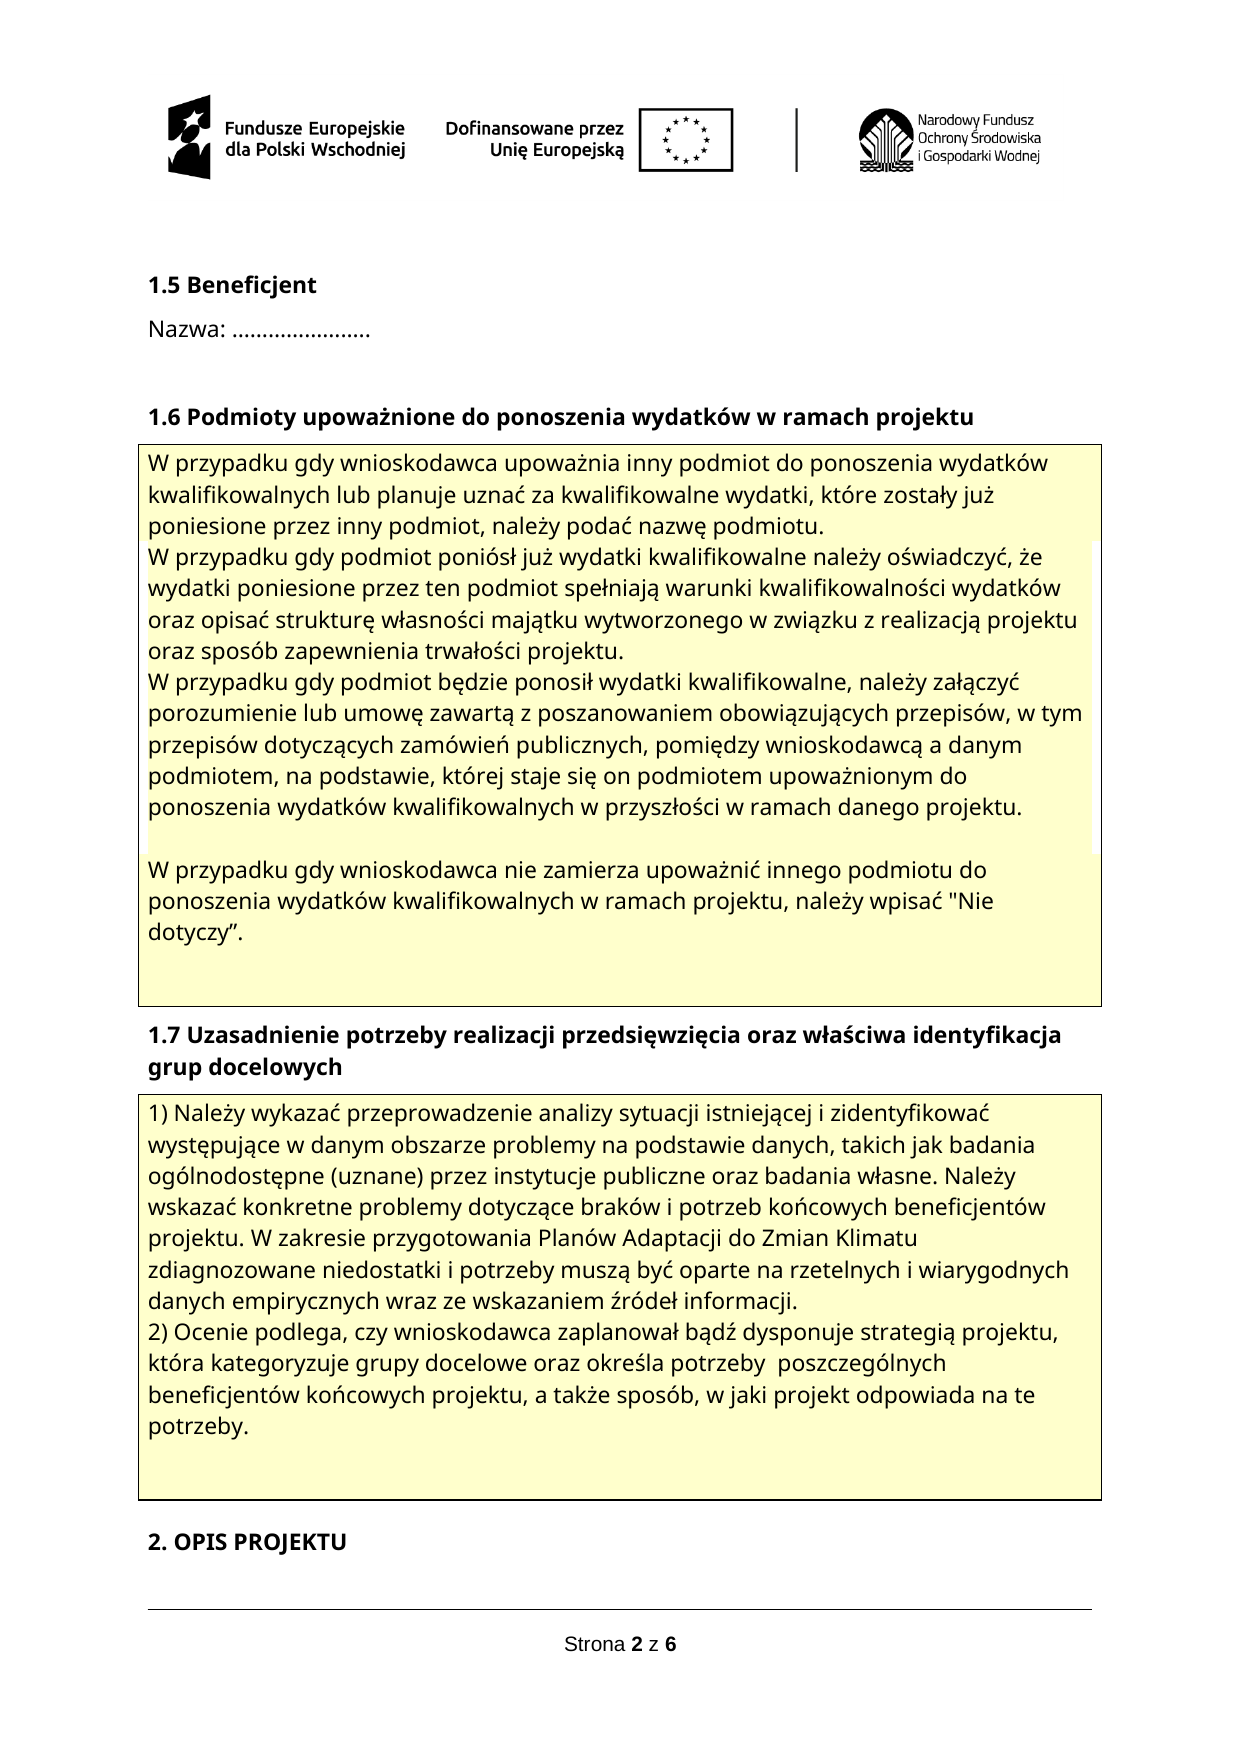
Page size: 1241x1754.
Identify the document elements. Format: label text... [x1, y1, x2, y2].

text 1) Należy wykazać przeprowadzenie analizy sytuacji istniejącej i zidentyfikować występujące w danym obszarze problemy na podstawie danych, takich jak badania ogólnodostępne (uznane) przez instytucje publiczne oraz badania własne. Należy wskazać konkretne problemy dotyczące braków i potrzeb końcowych beneficjentów projektu. W zakresie przygotowania Planów Adaptacji do Zmian Klimatu zdiagnozowane niedostatki i potrzeby muszą być oparte na rzetelnych i wiarygodnych danych empirycznych wraz ze wskazaniem źródeł informacji. [139, 1095, 1101, 1313]
text Nazwa: ………………….. [148, 313, 1092, 344]
picture [147, 73, 1064, 201]
text W przypadku gdy podmiot będzie ponosił wydatki kwalifikowalne, należy załączyć porozumienie lub umowę zawartą z poszanowaniem obowiązujących przepisów, w tym przepisów dotyczących zamówień publicznych, pomiędzy wnioskodawcą a danym podmiotem, na podstawie, której staje się on podmiotem upoważnionym do ponoszenia wydatków kwalifikowalnych w przyszłości w ramach danego projektu. [148, 666, 1092, 822]
text W przypadku gdy podmiot poniósł już wydatki kwalifikowalne należy oświadczyć, że wydatki poniesione przez ten podmiot spełniają warunki kwalifikowalności wydatków oraz opisać strukturę własności majątku wytworzonego w związku z realizacją projektu oraz sposób zapewnienia trwałości projektu. [148, 541, 1092, 666]
text W przypadku gdy wnioskodawca upoważnia inny podmiot do ponoszenia wydatków kwalifikowalnych lub planuje uznać za kwalifikowalne wydatki, które zostały już poniesione przez inny podmiot, należy podać nazwę podmiotu. [139, 445, 1101, 541]
text W przypadku gdy wnioskodawca nie zamierza upoważnić innego podmiotu do ponoszenia wydatków kwalifikowalnych w ramach projektu, należy wpisać "Nie dotyczy”. [139, 851, 1101, 1006]
text 2. OPIS PROJEKTU [148, 1526, 1092, 1557]
text 1.6 Podmioty upoważnione do ponoszenia wydatków w ramach projektu [148, 401, 1092, 432]
text 1.7 Uzasadnienie potrzeby realizacji przedsięwzięcia oraz właściwa identyfikacja grup docelowych [148, 1019, 1092, 1082]
text 2) Ocenie podlega, czy wnioskodawca zaplanował bądź dysponuje strategią projektu, która kategoryzuje grupy docelowe oraz określa potrzeby poszczególnych beneficjentów końcowych projektu, a także sposób, w jaki projekt odpowiada na te potrzeby. [139, 1313, 1101, 1499]
text 1.5 Beneficjent [148, 269, 1092, 301]
